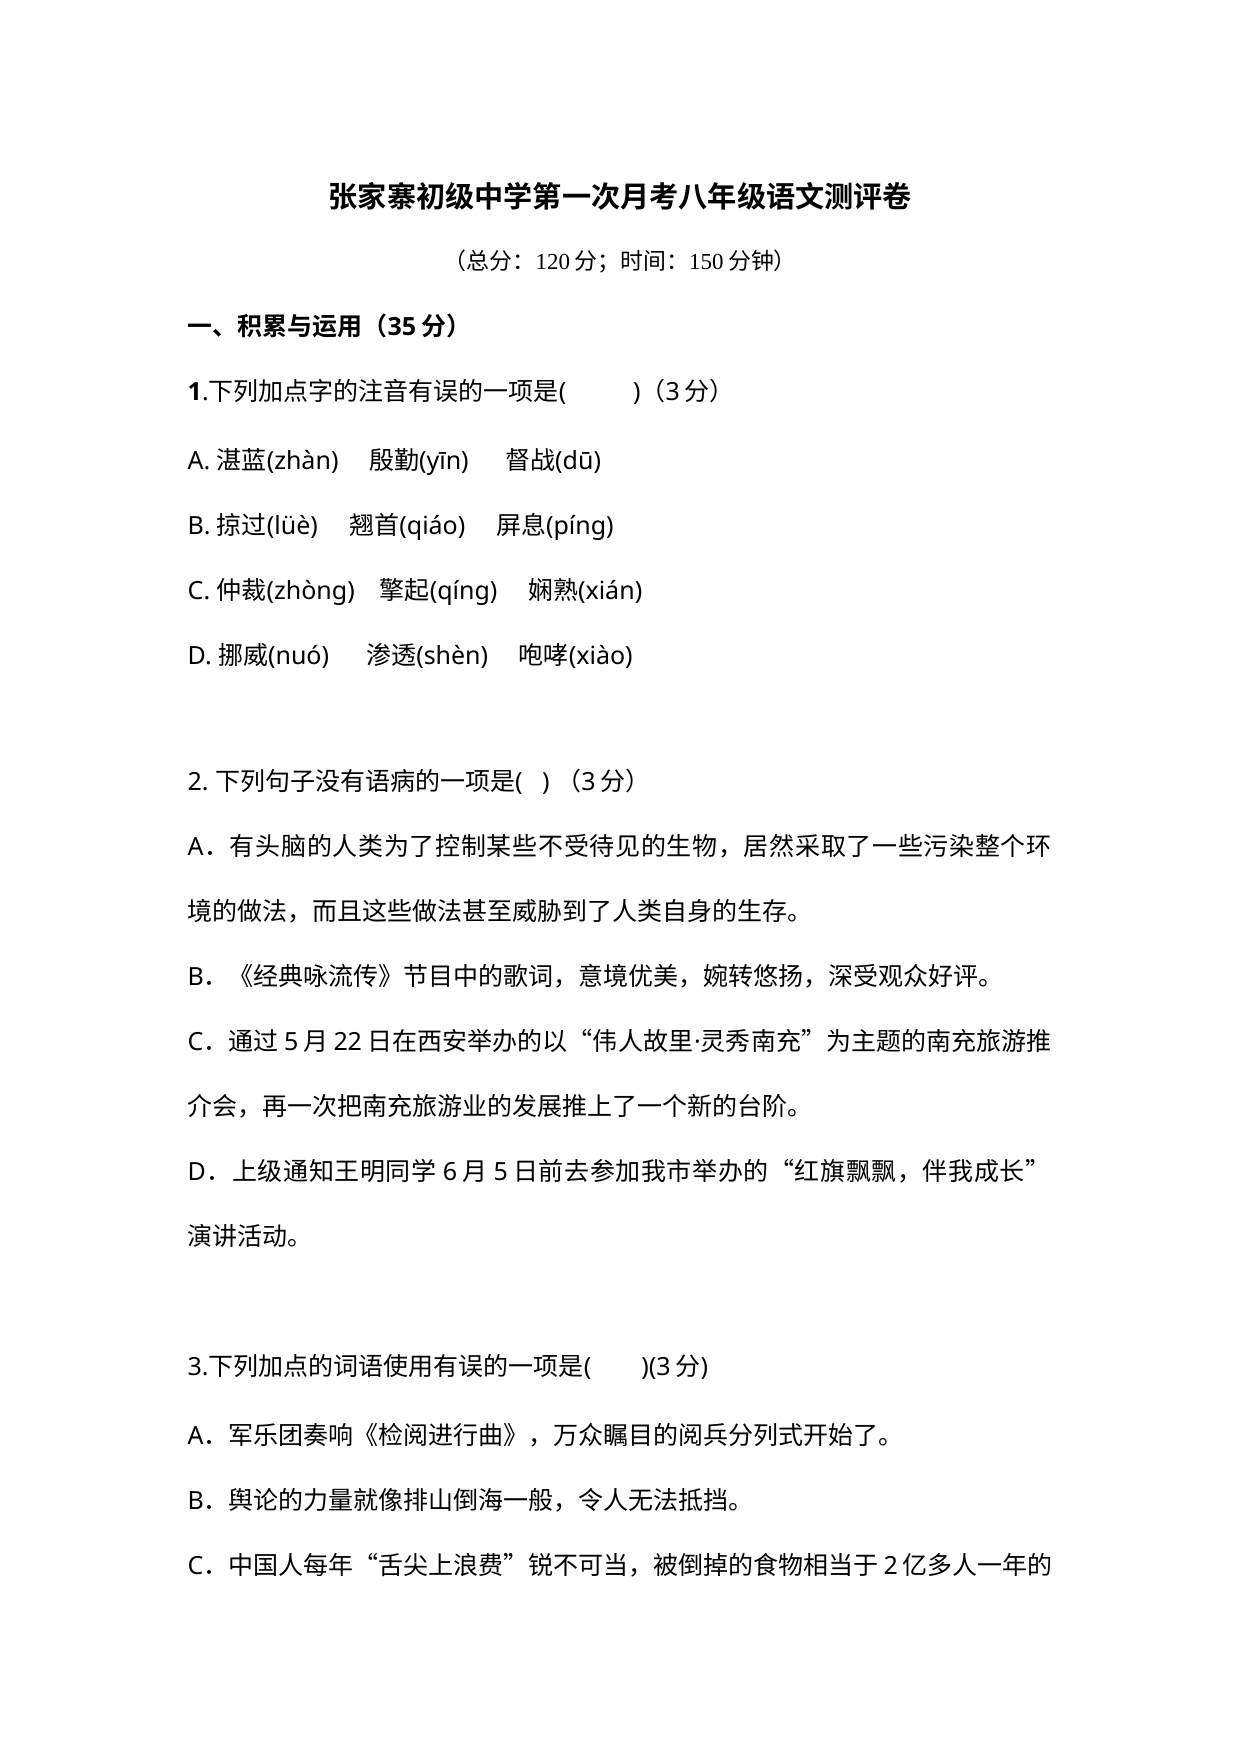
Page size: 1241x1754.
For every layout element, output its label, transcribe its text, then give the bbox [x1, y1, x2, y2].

text 2. 下列句子没有语病的一项是( ) （3分） A．有头脑的人类为了控制某些不受待见的生物，居然采取了一些污染整个环境的做法，而且这些做法甚至威胁到了人类自身的生存。 B．《经典咏流传》节目中的歌词，意境优美，婉转悠扬，深受观众好评。 C．通过5月22日在西安举办的以“伟人故里·灵秀南充”为主题的南充旅游推介会，再一次把南充旅游业的发展推上了一个新的台阶。 D．上级通知王明同学6月5日前去参加我市举办的“红旗飘飘，伴我成长”演讲活动。 [187, 747, 1053, 1267]
text A．军乐团奏响《检阅进行曲》，万众瞩目的阅兵分列式开始了。 [187, 1397, 1053, 1462]
text （总分：120分；时间：150分钟） [187, 227, 1053, 292]
text 张家寨初级中学第一次月考八年级语文测评卷 [187, 162, 1053, 227]
text A. 湛蓝(zhàn) 殷勤(yīn) 督战(dū) [187, 422, 1053, 487]
text B．舆论的力量就像排山倒海一般，令人无法抵挡。 [187, 1462, 1053, 1527]
text D. 挪威(nuó) 渗透(shèn) 咆哮(xiào) [187, 617, 1053, 682]
text B. 掠过(lüè) 翘首(qiáo) 屏息(píng) [187, 487, 1053, 552]
text 1.下列加点字的注音有误的一项是( )（3分） [187, 357, 1053, 422]
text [187, 1527, 1053, 1592]
text 3.下列加点的词语使用有误的一项是( )(3分) [187, 1332, 1053, 1397]
list 积累与运用（35分） [187, 292, 1053, 357]
text C. 仲裁(zhònɡ) 擎起(qíng) 娴熟(xián) [187, 552, 1053, 617]
